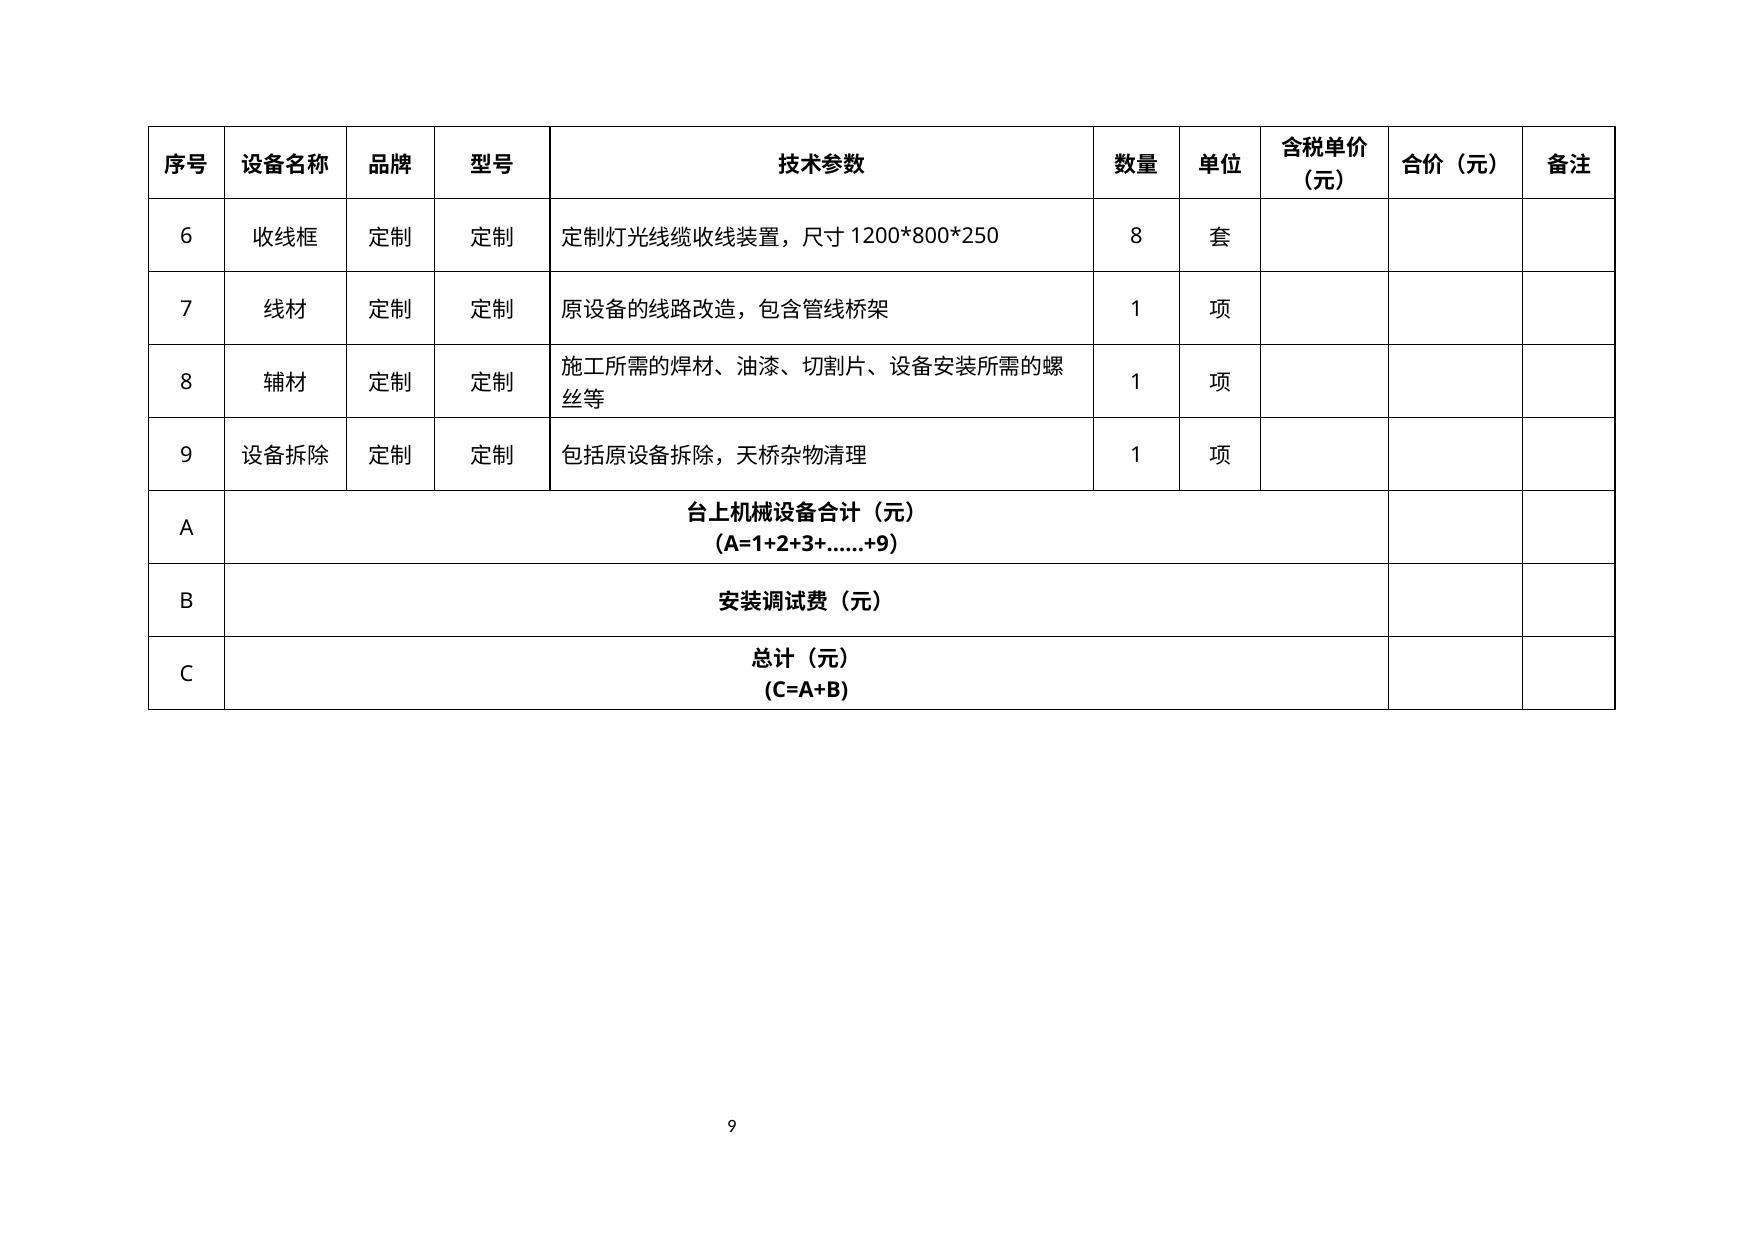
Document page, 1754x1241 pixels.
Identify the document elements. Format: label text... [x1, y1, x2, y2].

table_cell 辅材 [225, 345, 346, 417]
table_header 技术参数 [551, 127, 1093, 198]
table_cell 9 [149, 418, 224, 490]
table_header 设备名称 [225, 127, 346, 198]
table_cell [1389, 345, 1522, 417]
table_cell 定制 [435, 345, 549, 417]
table_cell 1 [1094, 418, 1179, 490]
table_cell 8 [149, 345, 224, 417]
table_cell 设备拆除 [225, 418, 346, 490]
table_cell [1389, 418, 1522, 490]
table_cell C [149, 637, 224, 709]
table_cell 定制灯光线缆收线装置，尺寸1200*800*250 [551, 199, 1093, 271]
table_cell [1261, 418, 1388, 490]
table_cell [1261, 345, 1388, 417]
table_cell 定制 [347, 418, 434, 490]
table_cell 总计（元） (C=A+B) [225, 637, 1388, 709]
table_cell [1523, 199, 1614, 271]
table_cell 原设备的线路改造，包含管线桥架 [551, 272, 1093, 344]
table_cell [1261, 272, 1388, 344]
table_cell [1523, 345, 1614, 417]
table_cell 项 [1180, 272, 1260, 344]
table_header 单位 [1180, 127, 1260, 198]
table_header 合价（元） [1389, 127, 1522, 198]
table_header 备注 [1523, 127, 1614, 198]
table_cell 项 [1180, 418, 1260, 490]
table_cell 定制 [435, 418, 549, 490]
table_cell [1523, 418, 1614, 490]
table_header 序号 [149, 127, 224, 198]
table_cell [1389, 272, 1522, 344]
table_header 数量 [1094, 127, 1179, 198]
table_cell [1389, 637, 1522, 709]
table_cell 套 [1180, 199, 1260, 271]
table_cell [1389, 199, 1522, 271]
table_cell 包括原设备拆除，天桥杂物清理 [551, 418, 1093, 490]
table_cell 定制 [347, 272, 434, 344]
table_cell [1523, 272, 1614, 344]
table_cell 1 [1094, 272, 1179, 344]
table_cell 线材 [225, 272, 346, 344]
table_header 型号 [435, 127, 549, 198]
table_cell 台上机械设备合计（元） （A=1+2+3+……+9） [225, 491, 1388, 563]
table_cell [1523, 637, 1614, 709]
table_cell [1261, 199, 1388, 271]
table_cell 8 [1094, 199, 1179, 271]
table_header 品牌 [347, 127, 434, 198]
table_cell [1389, 491, 1522, 563]
table_cell 定制 [347, 199, 434, 271]
table_cell 1 [1094, 345, 1179, 417]
table_cell A [149, 491, 224, 563]
table_cell 定制 [435, 199, 549, 271]
table_cell 7 [149, 272, 224, 344]
table_cell B [149, 564, 224, 636]
table_cell [1389, 564, 1522, 636]
table_cell [1523, 564, 1614, 636]
table_cell 项 [1180, 345, 1260, 417]
table_cell 施工所需的焊材、油漆、切割片、设备安装所需的螺丝等 [551, 345, 1093, 417]
table_cell 6 [149, 199, 224, 271]
table_cell 定制 [347, 345, 434, 417]
table_header 含税单价（元） [1261, 127, 1388, 198]
table_cell 收线框 [225, 199, 346, 271]
table_cell 安装调试费（元） [225, 564, 1388, 636]
table_cell 定制 [435, 272, 549, 344]
table_cell [1523, 491, 1614, 563]
